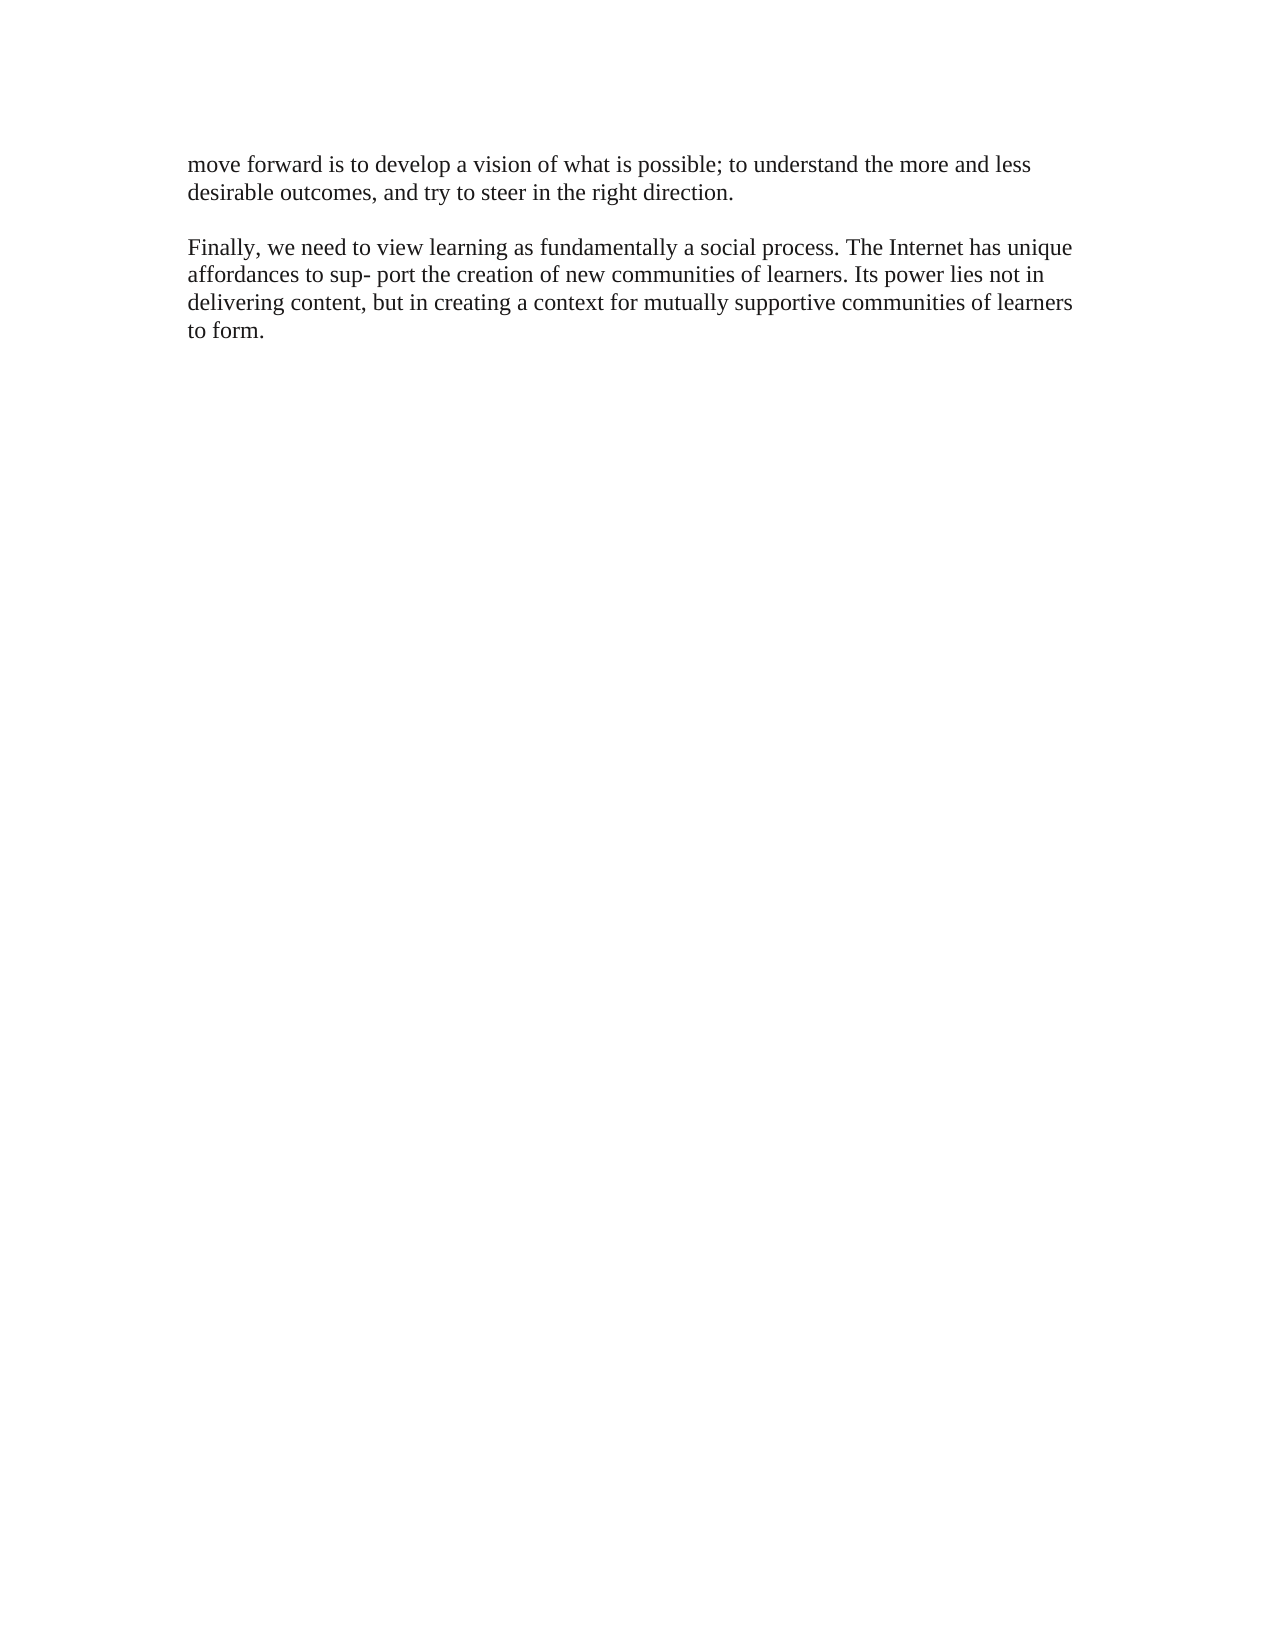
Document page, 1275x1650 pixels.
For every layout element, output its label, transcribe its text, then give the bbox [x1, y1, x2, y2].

text Finally, we need to view learning as fundamentally a social process. The Internet has unique affordances to sup- port the creation of new communities of learners. Its power lies not in delivering content, but in creating a context for mutually supportive communities of learners to form. [187, 233, 1087, 343]
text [187, 150, 1087, 205]
